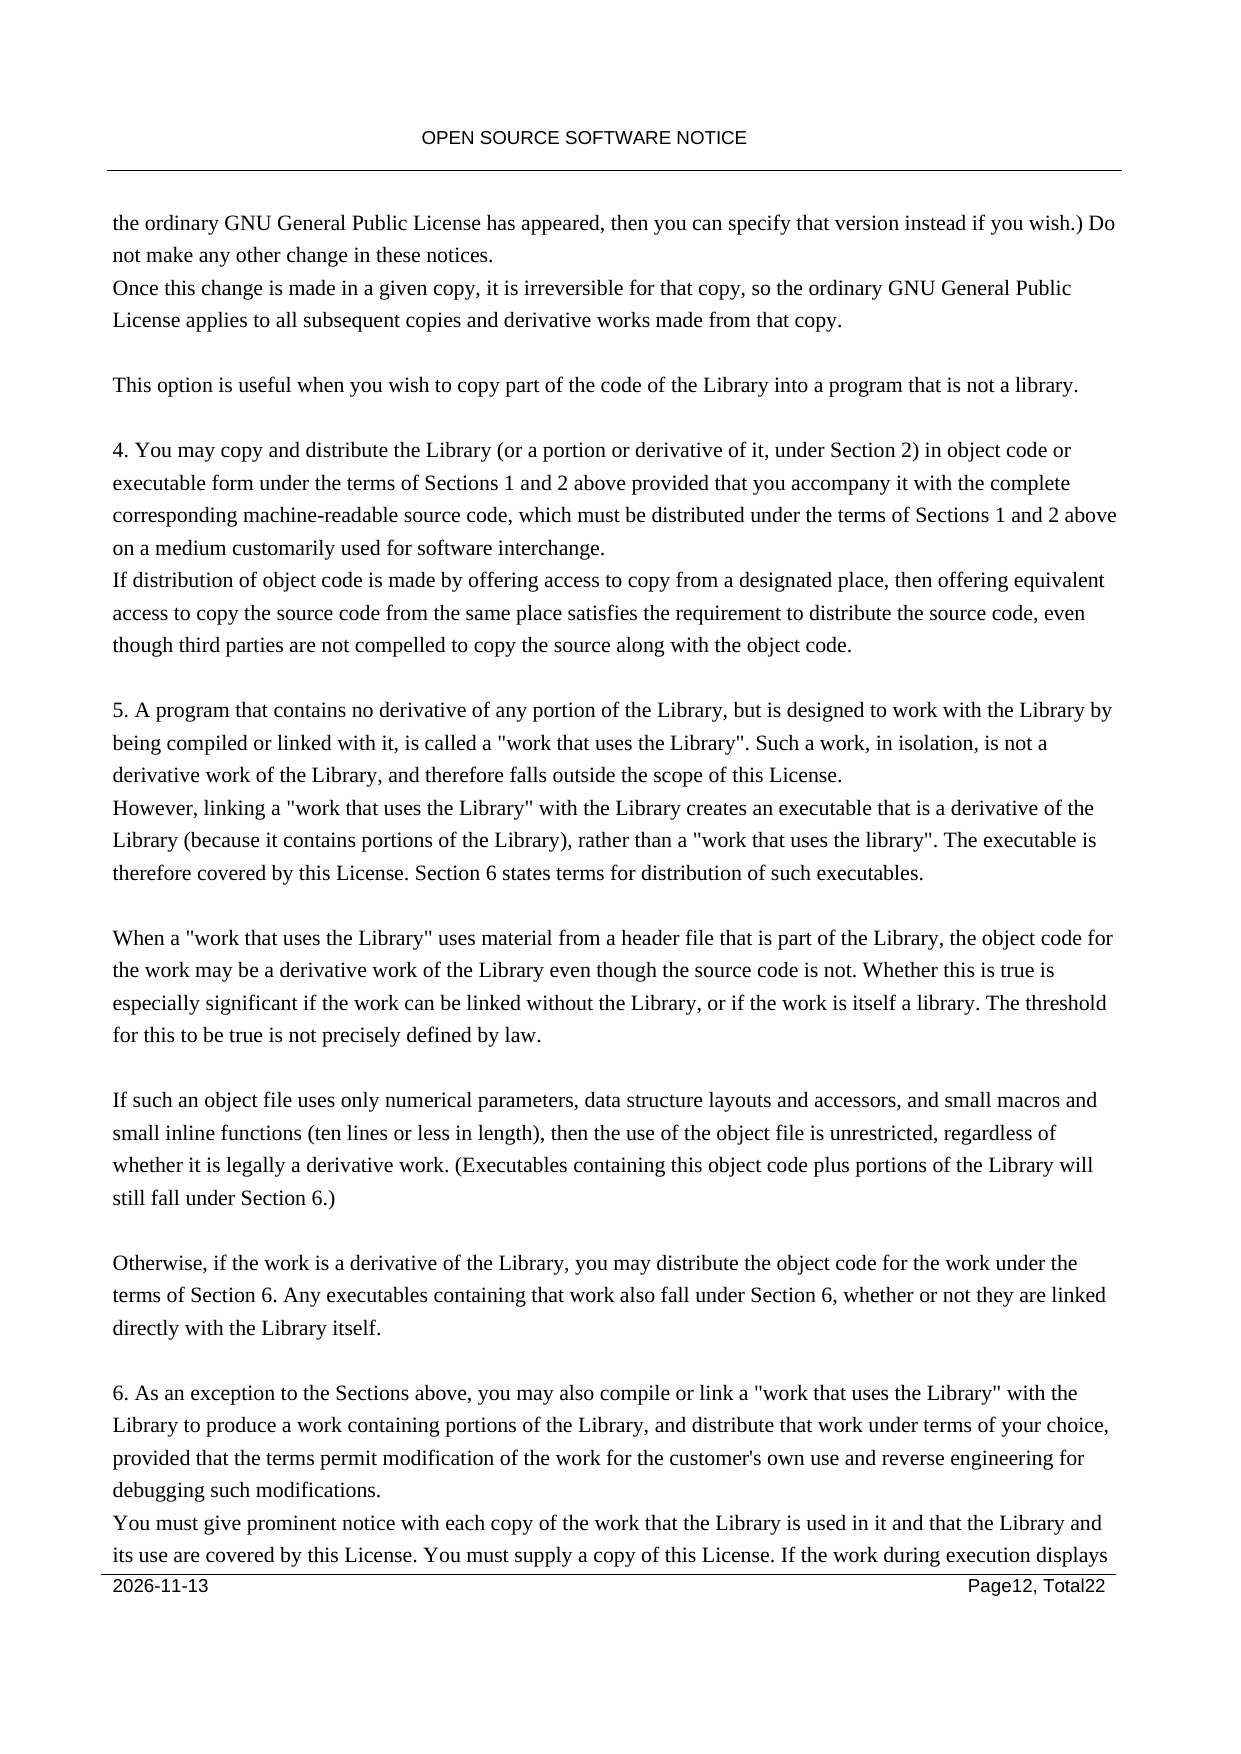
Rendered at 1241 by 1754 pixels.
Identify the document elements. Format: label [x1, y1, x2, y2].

text [112, 206, 1128, 1571]
